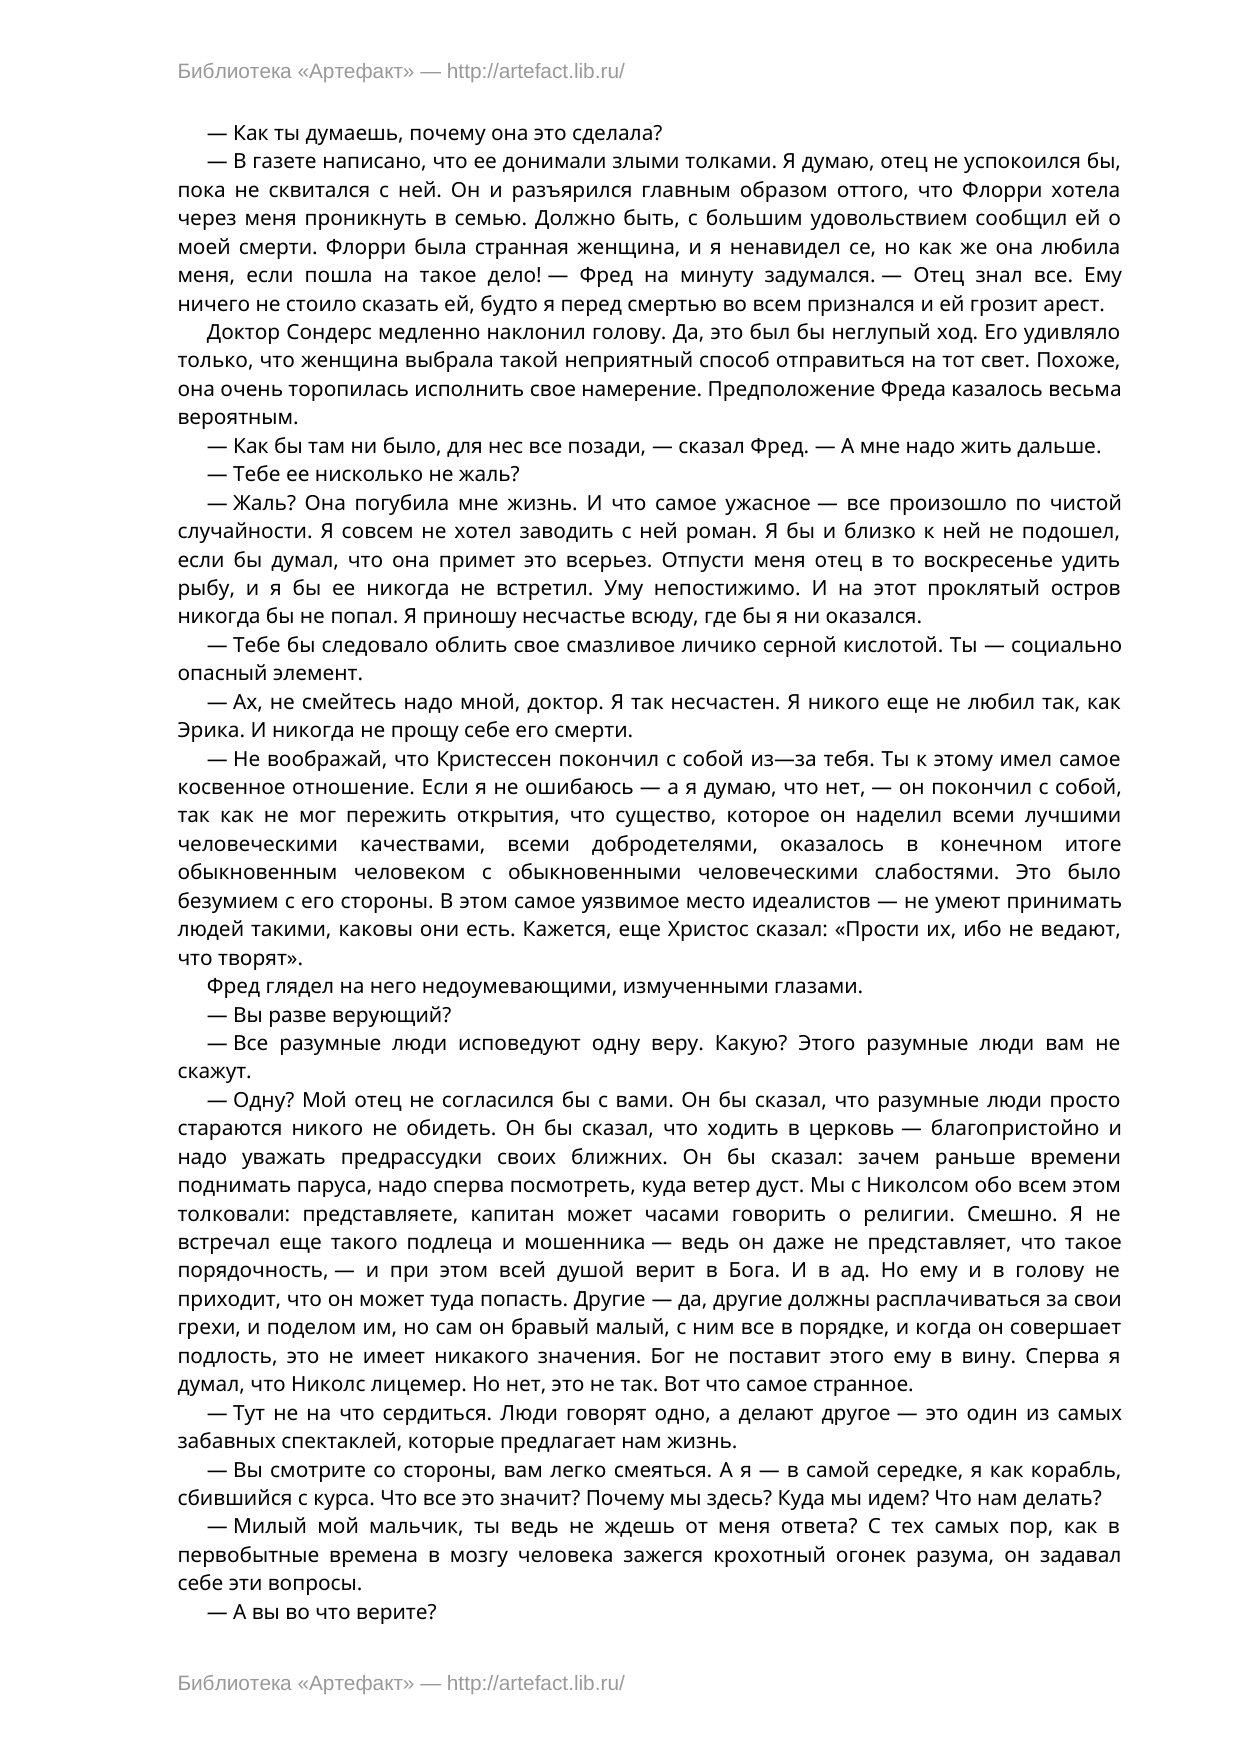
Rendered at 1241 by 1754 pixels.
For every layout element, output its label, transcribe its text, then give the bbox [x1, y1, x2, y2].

text — А вы во что верите? [177, 1597, 1122, 1625]
text Доктор Сондерс медленно наклонил голову. Да, это был бы неглупый ход. Его удивляло только, что женщина выбрала такой неприятный способ отправиться на тот свет. Похоже, она очень торопилась исполнить свое намерение. Предположение Фреда казалось весьма вероятным. [177, 317, 1122, 431]
text — Тебе бы следовало облить свое смазливое личико серной кислотой. Ты — социально опасный элемент. [177, 630, 1122, 687]
text — Ах, не смейтесь надо мной, доктор. Я так несчастен. Я никого еще не любил так, как Эрика. И никогда не прощу себе его смерти. [177, 687, 1122, 744]
text — Как ты думаешь, почему она это сделала? [177, 118, 1122, 147]
text — Вы разве верующий? [177, 1000, 1122, 1028]
text — Все разумные люди исповедуют одну веру. Какую? Этого разумные люди вам не скажут. [177, 1028, 1122, 1085]
text Фред глядел на него недоумевающими, измученными глазами. [177, 971, 1122, 1000]
text — Милый мой мальчик, ты ведь не ждешь от меня ответа? С тех самых пор, как в первобытные времена в мозгу человека зажегся крохотный огонек разума, он задавал себе эти вопросы. [177, 1512, 1122, 1597]
text — Тут не на что сердиться. Люди говорят одно, а делают другое — это один из самых забавных спектаклей, которые предлагает нам жизнь. [177, 1398, 1122, 1455]
text — Как бы там ни было, для нес все позади, — сказал Фред. — А мне надо жить дальше. [177, 431, 1122, 459]
text — Тебе ее нисколько не жаль? [177, 459, 1122, 488]
text — Вы смотрите со стороны, вам легко смеяться. А я — в самой середке, я как корабль, сбившийся с курса. Что все это значит? Почему мы здесь? Куда мы идем? Что нам делать? [177, 1455, 1122, 1512]
text — Не воображай, что Кристессен покончил с собой из—за тебя. Ты к этому имел самое косвенное отношение. Если я не ошибаюсь — а я думаю, что нет, — он покончил с собой, так как не мог пережить открытия, что существо, которое он наделил всеми лучшими человеческими качествами, всеми добродетелями, оказалось в конечном итоге обыкновенным человеком с обыкновенными человеческими слабостями. Это было безумием с его стороны. В этом самое уязвимое место идеалистов — не умеют принимать людей такими, каковы они есть. Кажется, еще Христос сказал: «Прости их, ибо не ведают, что творят». [177, 744, 1122, 971]
text — В газете написано, что ее донимали злыми толками. Я думаю, отец не успокоился бы, пока не сквитался с ней. Он и разъярился главным образом оттого, что Флорри хотела через меня проникнуть в семью. Должно быть, с большим удовольствием сообщил ей о моей смерти. Флорри была странная женщина, и я ненавидел се, но как же она любила меня, если пошла на такое дело! — Фред на минуту задумался. — Отец знал все. Ему ничего не стоило сказать ей, будто я перед смертью во всем признался и ей грозит арест. [177, 147, 1122, 317]
text — Жаль? Она погубила мне жизнь. И что самое ужасное — все произошло по чистой случайности. Я совсем не хотел заводить с ней роман. Я бы и близко к ней не подошел, если бы думал, что она примет это всерьез. Отпусти меня отец в то воскресенье удить рыбу, и я бы ее никогда не встретил. Уму непостижимо. И на этот проклятый остров никогда бы не попал. Я приношу несчастье всюду, где бы я ни оказался. [177, 488, 1122, 630]
text — Одну? Мой отец не согласился бы с вами. Он бы сказал, что разумные люди просто стараются никого не обидеть. Он бы сказал, что ходить в церковь — благопристойно и надо уважать предрассудки своих ближних. Он бы сказал: зачем раньше времени поднимать паруса, надо сперва посмотреть, куда ветер дуст. Мы с Николсом обо всем этом толковали: представляете, капитан может часами говорить о религии. Смешно. Я не встречал еще такого подлеца и мошенника — ведь он даже не представляет, что такое порядочность, — и при этом всей душой верит в Бога. И в ад. Но ему и в голову не приходит, что он может туда попасть. Другие — да, другие должны расплачиваться за свои грехи, и поделом им, но сам он бравый малый, с ним все в порядке, и когда он совершает подлость, это не имеет никакого значения. Бог не поставит этого ему в вину. Сперва я думал, что Николс лицемер. Но нет, это не так. Вот что самое странное. [177, 1085, 1122, 1398]
